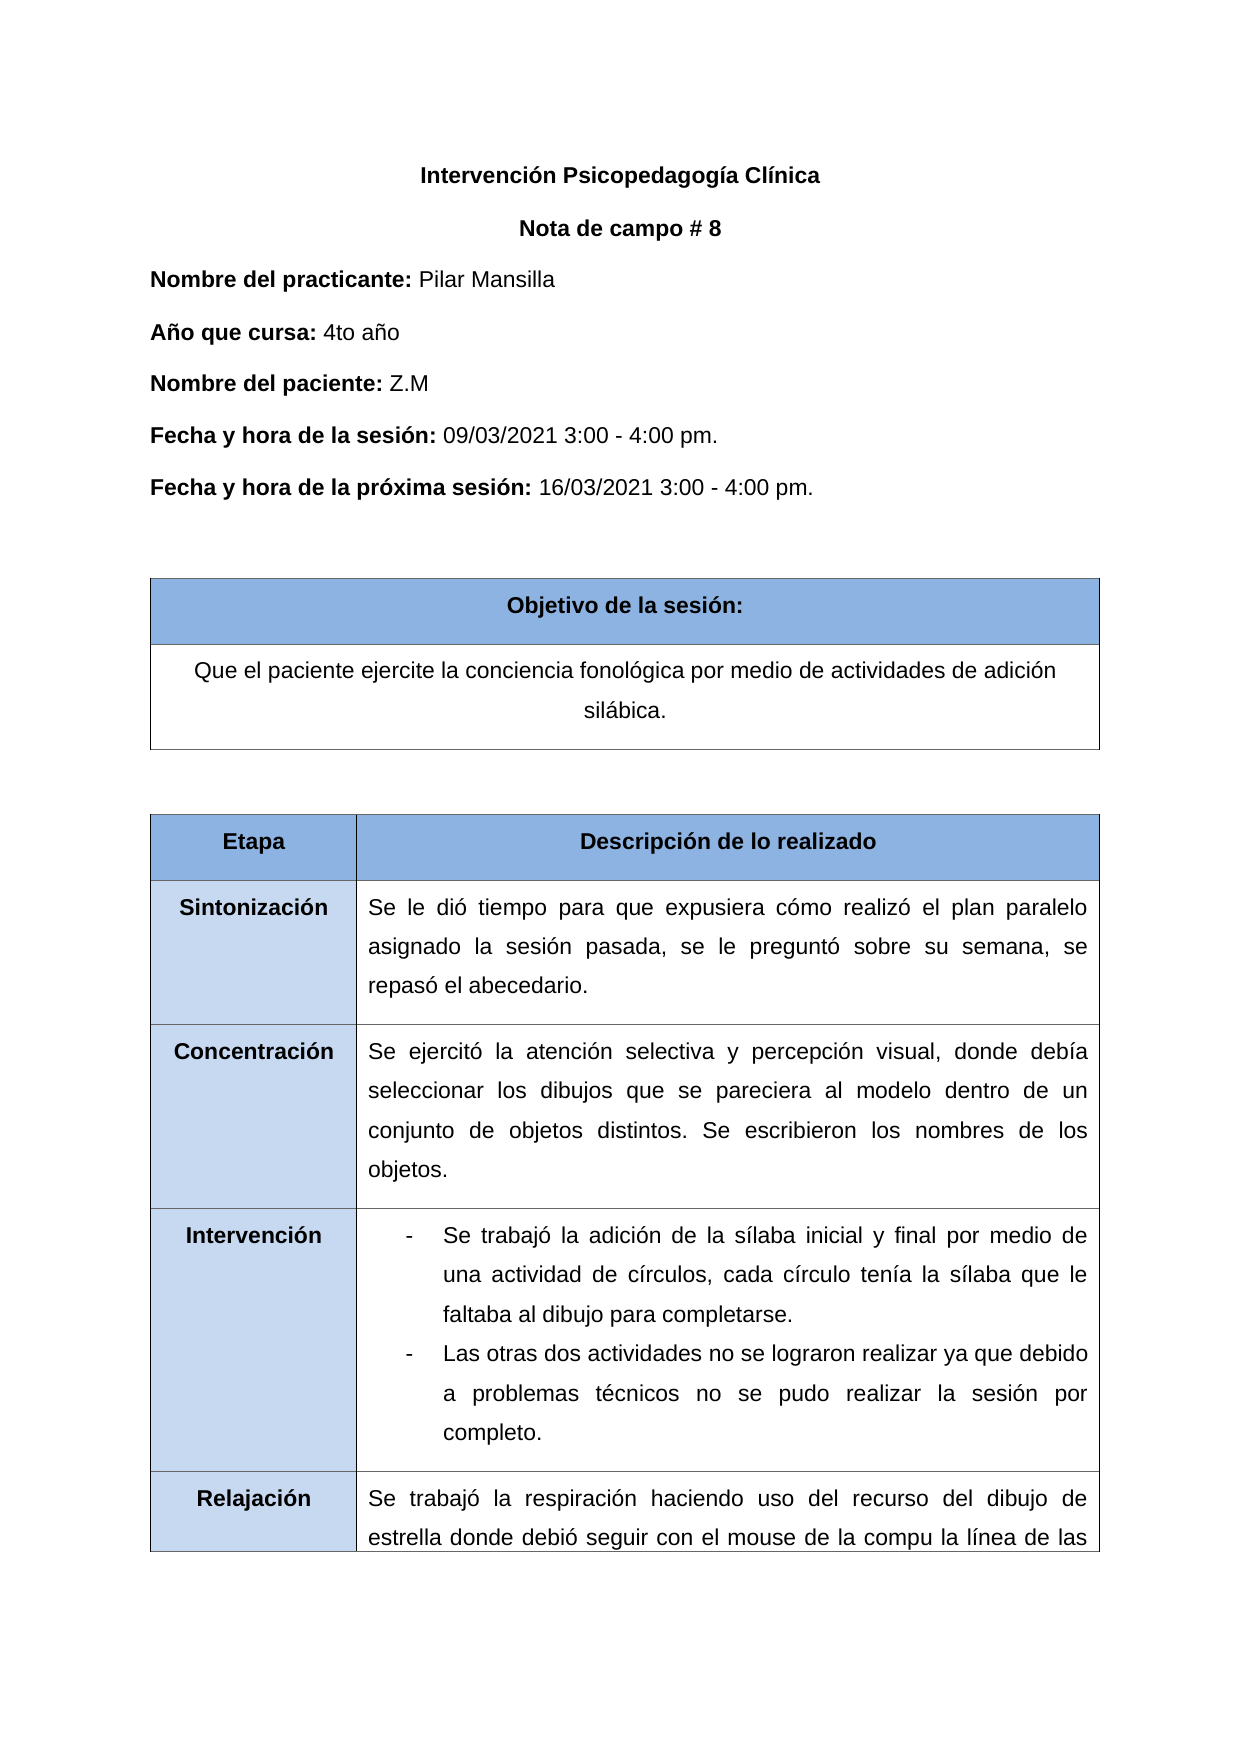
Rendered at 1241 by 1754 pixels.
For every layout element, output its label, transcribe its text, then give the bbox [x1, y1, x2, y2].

text Fecha y hora de la sesión: 09/03/2021 3:00 - 4:00 pm. [150, 422, 1090, 449]
text Año que cursa: 4to año [150, 318, 1090, 345]
table_cell Se ejercitó la atención selectiva y percepción visual, donde debía seleccionar los dibujos que se pareciera al modelo dentro de un conjunto de objetos distintos. Se escribieron los nombres de los objetos. [357, 1025, 1099, 1208]
table_cell Sintonización [151, 881, 356, 1024]
table_cell Intervención [151, 1209, 356, 1471]
table_cell Que el paciente ejercite la conciencia fonológica por medio de actividades de adición silábica. [151, 645, 1099, 749]
table_header Objetivo de la sesión: [151, 579, 1099, 644]
table_header Etapa [151, 815, 356, 880]
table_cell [357, 1472, 1099, 1551]
table_cell Concentración [151, 1025, 356, 1208]
table_cell Se le dió tiempo para que expusiera cómo realizó el plan paralelo asignado la sesión pasada, se le preguntó sobre su semana, se repasó el abecedario. [357, 881, 1099, 1024]
table_cell Se trabajó la adición de la sílaba inicial y final por medio de una actividad de círculos, cada círculo tenía la sílaba que le faltaba al dibujo para completarse. Las otras dos actividades no se lograron realizar ya que debido a problemas técnicos no se pudo realizar la sesión por completo. [357, 1209, 1099, 1471]
text Fecha y hora de la próxima sesión: 16/03/2021 3:00 - 4:00 pm. [150, 474, 1090, 501]
table_cell Relajación [151, 1472, 356, 1551]
text Intervención Psicopedagogía Clínica [150, 162, 1090, 189]
text Nombre del practicante: Pilar Mansilla [150, 266, 1090, 293]
text Nota de campo # 8 [150, 214, 1090, 241]
text Nombre del paciente: Z.M [150, 370, 1090, 397]
table_header Descripción de lo realizado [357, 815, 1099, 880]
